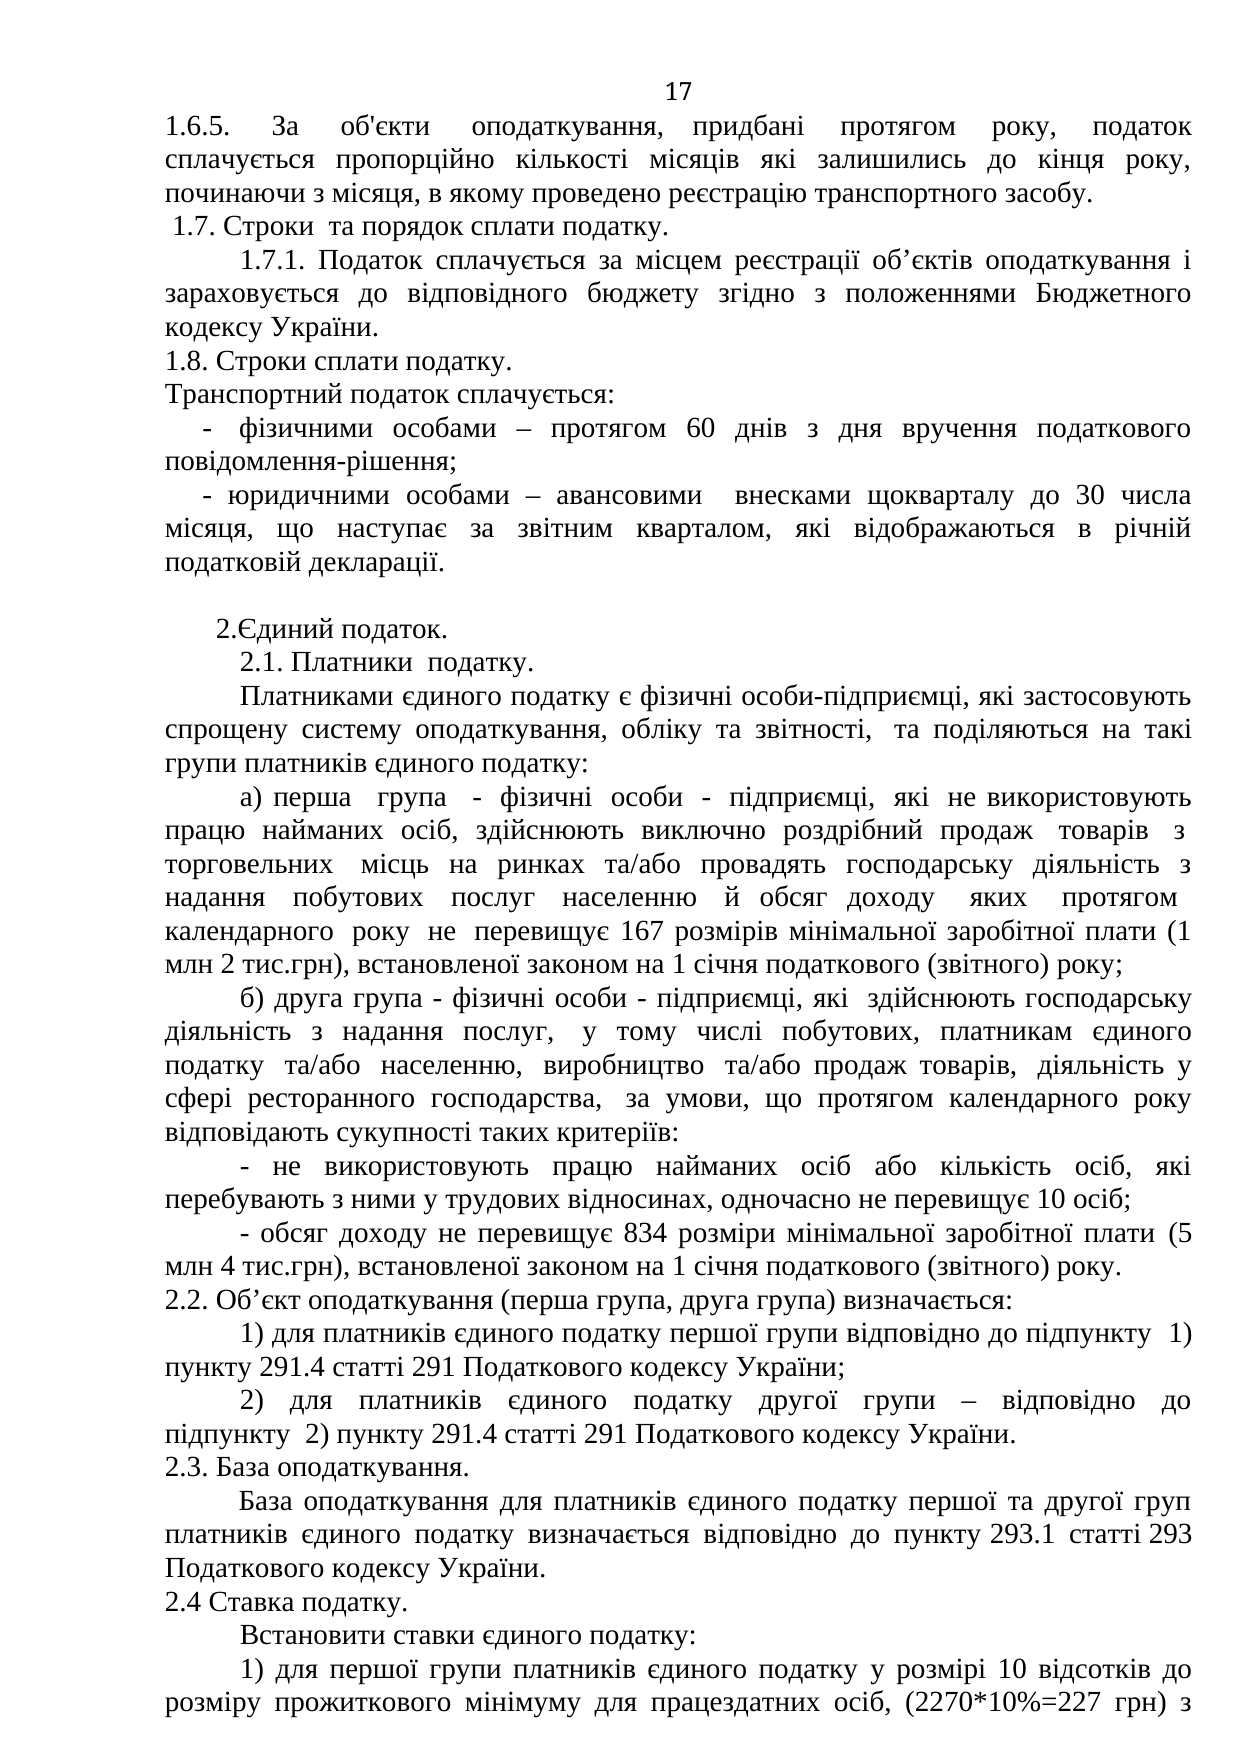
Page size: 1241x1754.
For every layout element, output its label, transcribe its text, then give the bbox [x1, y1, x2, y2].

text Встановити ставки єдиного податку: [164, 1617, 1192, 1651]
text а) перша група - фізичні особи - підприємці, які не використовують працю найманих осіб, здійснюють виключно роздрібний продаж товарів з торговельних місць на ринках та/або провадять господарську діяльність з надання побутових послуг населенню й обсяг доходу яких протягом календарного року не перевищує 167 розмірів мінімальної заробітної плати (1 млн 2 тис.грн), встановленої законом на 1 січня податкового (звітного) року; [164, 779, 1192, 980]
text Транспортний податок сплачується: [164, 376, 1192, 410]
text 1.8. Строки сплати податку. [164, 343, 1192, 376]
text 2.Єдиний податок. [164, 611, 1192, 644]
text 1) для платників єдиного податку першої групи відповідно до підпункту 1) пункту 291.4 статті 291 Податкового кодексу України; [164, 1315, 1192, 1382]
text 1.7.1. Податок сплачується за місцем реєстрації об’єктів оподаткування і зараховується до відповідного бюджету згідно з положеннями Бюджетного кодексу України. [164, 242, 1192, 343]
text б) друга група - фізичні особи - підприємці, які здійснюють господарську діяльність з надання послуг, у тому числі побутових, платникам єдиного податку та/або населенню, виробництво та/або продаж товарів, діяльність у сфері ресторанного господарства, за умови, що протягом календарного року відповідають сукупності таких критеріїв: [164, 980, 1192, 1148]
text - обсяг доходу не перевищує 834 розміри мінімальної заробітної плати (5 млн 4 тис.грн), встановленої законом на 1 січня податкового (звітного) року. [164, 1215, 1192, 1282]
text - юридичними особами – авансовими внесками щокварталу до 30 числа місяця, що наступає за звітним кварталом, які відображаються в річній податковій декларації. [164, 477, 1192, 577]
text 1.7. Строки та порядок сплати податку. [164, 208, 1192, 242]
text - не використовують працю найманих осіб або кількість осіб, які перебувають з ними у трудових відносинах, одночасно не перевищує 10 осіб; [164, 1148, 1192, 1215]
text 2.4 Ставка податку. [164, 1584, 1192, 1617]
text 2.1. Платники податку. [164, 644, 1192, 678]
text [164, 1651, 1192, 1718]
text Платниками єдиного податку є фізичні особи-підприємці, які застосовують спрощену систему оподаткування, обліку та звітності, та поділяються на такі групи платників єдиного податку: [164, 678, 1192, 779]
text - фізичними особами – протягом 60 днів з дня вручення податкового повідомлення-рішення; [164, 410, 1192, 477]
text 2) для платників єдиного податку другої групи – відповідно до підпункту 2) пункту 291.4 статті 291 Податкового кодексу України. [164, 1382, 1192, 1449]
text База оподаткування для платників єдиного податку першої та другої груп платників єдиного податку визначається відповідно до пункту 293.1 статті 293 Податкового кодексу України. [164, 1483, 1192, 1584]
text 2.2. Об’єкт оподаткування (перша група, друга група) визначається: [164, 1282, 1192, 1315]
text 2.3. База оподаткування. [164, 1449, 1192, 1483]
text 1.6.5. За об'єкти оподаткування, придбані протягом року, податок сплачується пропорційно кількості місяців які залишились до кінця року, починаючи з місяця, в якому проведено реєстрацію транспортного засобу. [164, 108, 1192, 208]
